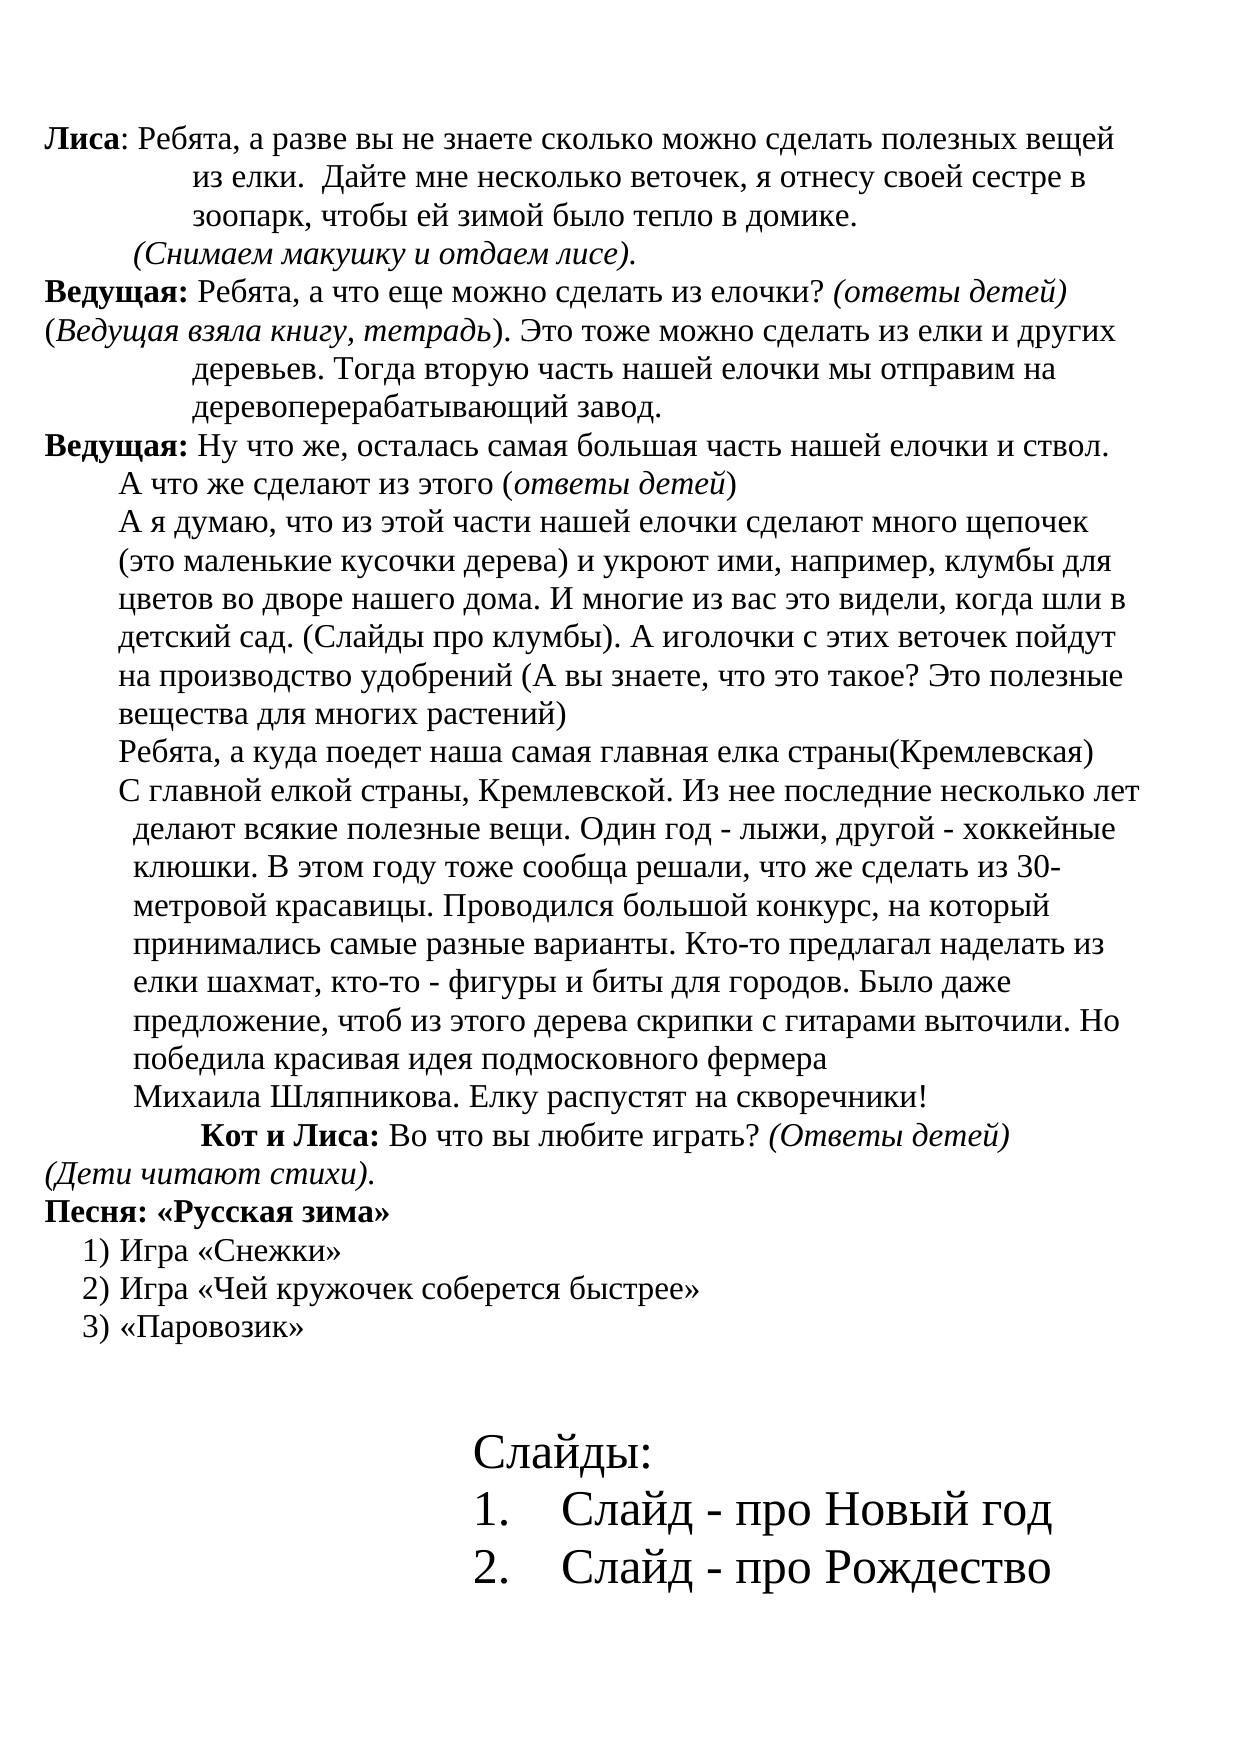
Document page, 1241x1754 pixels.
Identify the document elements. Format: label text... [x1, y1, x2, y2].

text (Ведущая взяла книгу, тетрадь). Это тоже можно сделать из елки и других деревьев. Тогда вторую часть нашей елочки мы отправим на деревоперерабатывающий завод. [44, 310, 1152, 425]
list «Паровозик» [82, 1306, 1152, 1345]
text Слайды: [192, 1421, 1152, 1479]
text Кот и Лиса: Во что вы любите играть? (Ответы детей) [192, 1115, 1152, 1153]
text С главной елкой страны, Кремлевской. Из нее последние несколько лет делают всякие полезные вещи. Один год - лыжи, другой - хоккейные клюшки. В этом году тоже сообща решали, что же сделать из 30-метровой красавицы. Проводился большой конкурс, на который принимались самые разные варианты. Кто-то предлагал наделать из елки шахмат, кто-то - фигуры и биты для городов. Было даже предложение, чтоб из этого дерева скрипки с гитарами выточили. Но победила красивая идея подмосковного фермера Михаила Шляпникова. Елку распустят на скворечники! [118, 770, 1152, 1115]
text (Снимаем макушку и отдаем лисе). [133, 233, 1152, 271]
text А я думаю, что из этой части нашей елочки сделают много щепочек (это маленькие кусочки дерева) и укроют ими, например, клумбы для цветов во дворе нашего дома. И многие из вас это видели, когда шли в детский сад. (Слайды про клумбы). А иголочки с этих веточек пойдут на производство удобрений (А вы знаете, что это такое? Это полезные вещества для многих растений) [118, 501, 1152, 731]
text (Дети читают стихи). [44, 1153, 1152, 1191]
list Слайд - про Новый год [473, 1479, 1152, 1536]
list Игра «Снежки» [82, 1230, 1152, 1268]
text Ведущая: Ну что же, осталась самая большая часть нашей елочки и ствол. [44, 425, 1152, 463]
text Ведущая: Ребята, а что еще можно сделать из елочки? (ответы детей) [44, 271, 1152, 310]
list Игра «Чей кружочек соберется быстрее» [82, 1268, 1152, 1306]
list Слайд - про Рождество [473, 1536, 1152, 1594]
text Песня: «Русская зима» [44, 1191, 1152, 1230]
text Ребята, а куда поедет наша самая главная елка страны(Кремлевская) [118, 731, 1152, 770]
text Лиса: Ребята, а разве вы не знаете сколько можно сделать полезных вещей из елки. Дайте мне несколько веточек, я отнесу своей сестре в зоопарк, чтобы ей зимой было тепло в домике. [44, 118, 1152, 233]
text А что же сделают из этого (ответы детей) [118, 463, 1152, 501]
